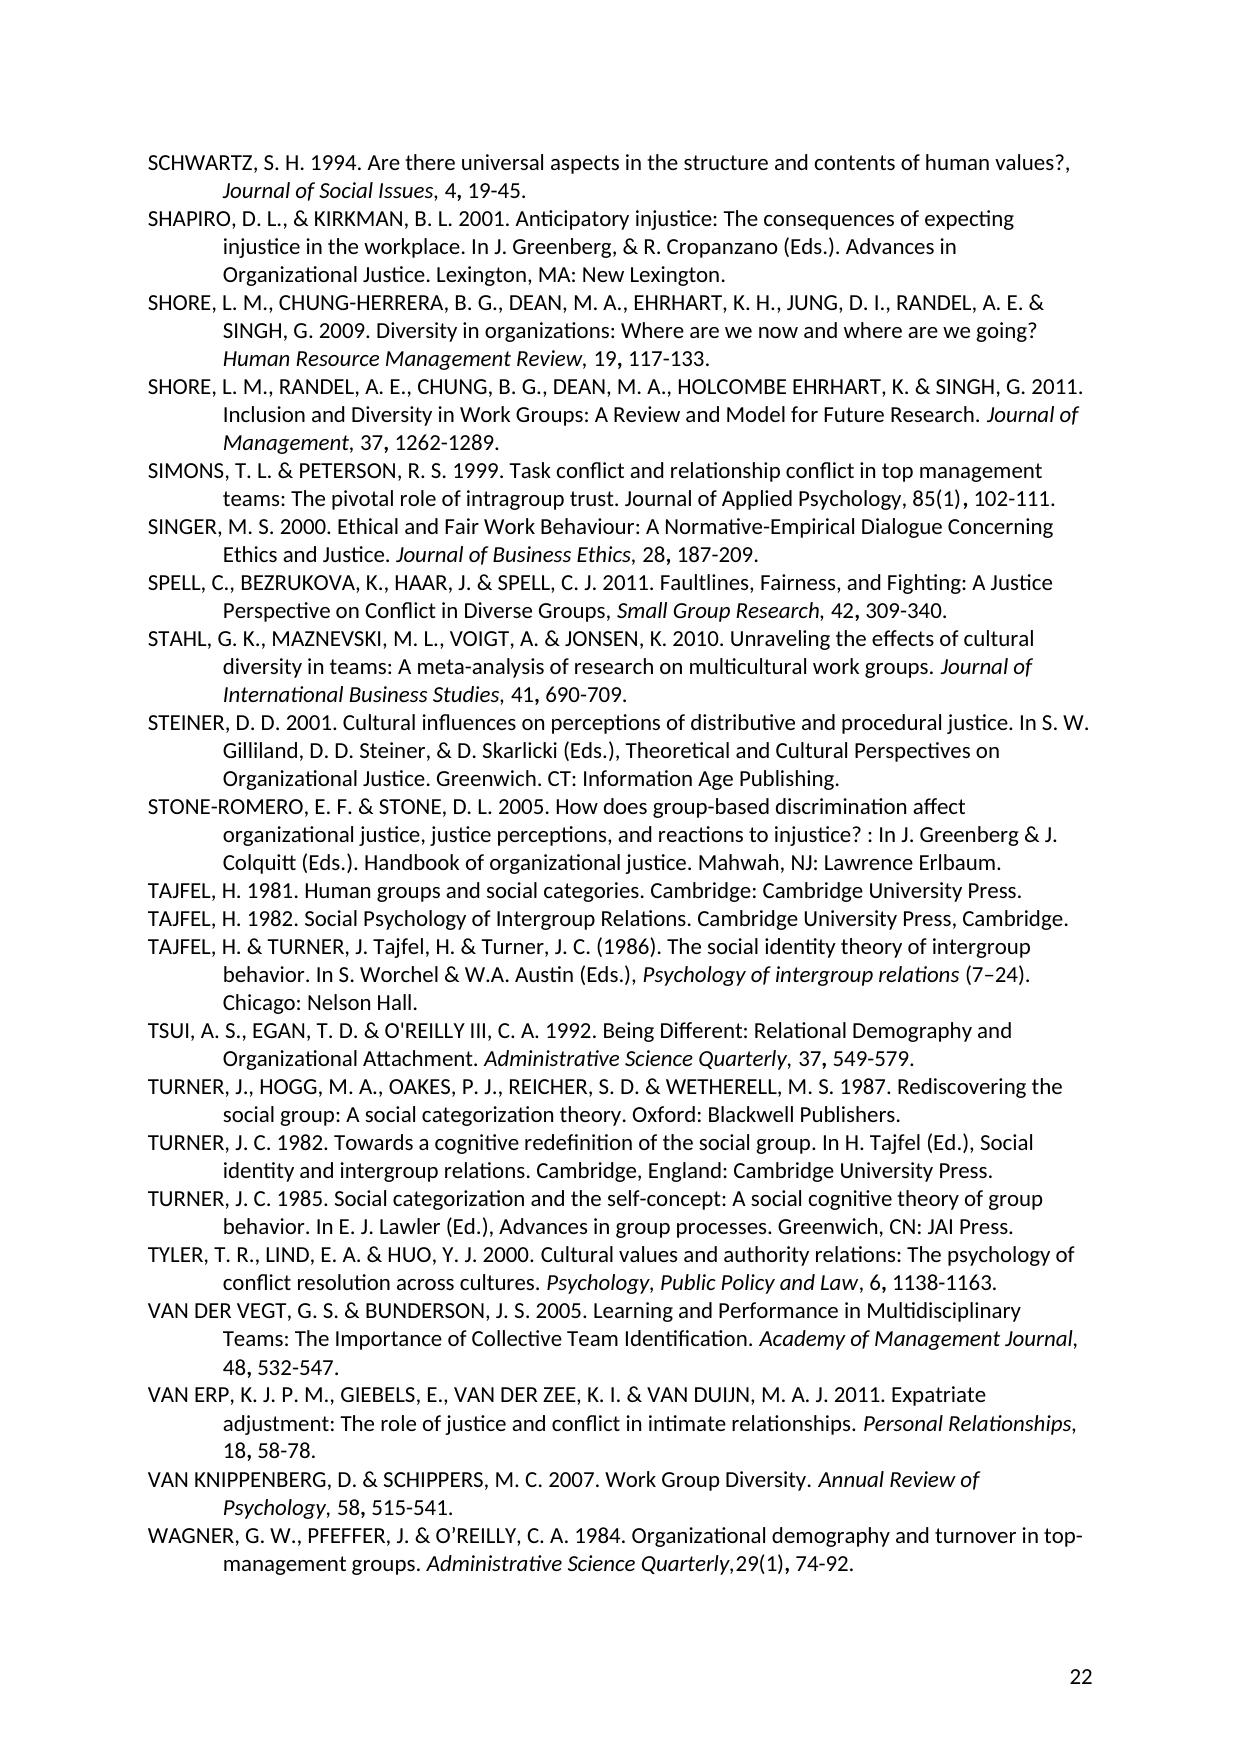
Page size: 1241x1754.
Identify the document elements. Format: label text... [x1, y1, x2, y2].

text TURNER, J. C. 1985. Social categorization and the self-concept: A social cognitive theory of group behavior. In E. J. Lawler (Ed.), Advances in group processes. Greenwich, CN: JAI Press. [148, 1184, 1092, 1241]
text VAN DER VEGT, G. S. & BUNDERSON, J. S. 2005. Learning and Performance in Multidisciplinary Teams: The Importance of Collective Team Identification. Academy of Management Journal, 48, 532-547. [148, 1297, 1092, 1381]
text SHORE, L. M., RANDEL, A. E., CHUNG, B. G., DEAN, M. A., HOLCOMBE EHRHART, K. & SINGH, G. 2011. Inclusion and Diversity in Work Groups: A Review and Model for Future Research. Journal of Management, 37, 1262-1289. [148, 372, 1092, 456]
text TAJFEL, H. & TURNER, J. Tajfel, H. & Turner, J. C. (1986). The social identity theory of intergroup behavior. In S. Worchel & W.A. Austin (Eds.), Psychology of intergroup relations (7–24). Chicago: Nelson Hall. [148, 932, 1092, 1016]
text WAGNER, G. W., PFEFFER, J. & O’REILLY, C. A. 1984. Organizational demography and turnover in top-management groups. Administrative Science Quarterly,29(1), 74-92. [148, 1521, 1092, 1577]
text TAJFEL, H. 1981. Human groups and social categories. Cambridge: Cambridge University Press. [148, 876, 1092, 904]
text TURNER, J., HOGG, M. A., OAKES, P. J., REICHER, S. D. & WETHERELL, M. S. 1987. Rediscovering the social group: A social categorization theory. Oxford: Blackwell Publishers. [148, 1072, 1092, 1128]
text STAHL, G. K., MAZNEVSKI, M. L., VOIGT, A. & JONSEN, K. 2010. Unraveling the effects of cultural diversity in teams: A meta-analysis of research on multicultural work groups. Journal of International Business Studies, 41, 690-709. [148, 624, 1092, 708]
text STONE-ROMERO, E. F. & STONE, D. L. 2005. How does group-based discrimination affect organizational justice, justice perceptions, and reactions to injustice? : In J. Greenberg & J. Colquitt (Eds.). Handbook of organizational justice. Mahwah, NJ: Lawrence Erlbaum. [148, 792, 1092, 876]
text VAN KNIPPENBERG, D. & SCHIPPERS, M. C. 2007. Work Group Diversity. Annual Review of Psychology, 58, 515-541. [148, 1465, 1092, 1521]
text SCHWARTZ, S. H. 1994. Are there universal aspects in the structure and contents of human values?, Journal of Social Issues, 4, 19-45. [148, 148, 1092, 204]
text TSUI, A. S., EGAN, T. D. & O'REILLY III, C. A. 1992. Being Different: Relational Demography and Organizational Attachment. Administrative Science Quarterly, 37, 549-579. [148, 1016, 1092, 1072]
text STEINER, D. D. 2001. Cultural influences on perceptions of distributive and procedural justice. In S. W. Gilliland, D. D. Steiner, & D. Skarlicki (Eds.), Theoretical and Cultural Perspectives on Organizational Justice. Greenwich. CT: Information Age Publishing. [148, 708, 1092, 792]
text TYLER, T. R., LIND, E. A. & HUO, Y. J. 2000. Cultural values and authority relations: The psychology of conflict resolution across cultures. Psychology, Public Policy and Law, 6, 1138-1163. [148, 1241, 1092, 1297]
text SHORE, L. M., CHUNG-HERRERA, B. G., DEAN, M. A., EHRHART, K. H., JUNG, D. I., RANDEL, A. E. & SINGH, G. 2009. Diversity in organizations: Where are we now and where are we going? Human Resource Management Review, 19, 117-133. [148, 288, 1092, 372]
text TURNER, J. C. 1982. Towards a cognitive redefinition of the social group. In H. Tajfel (Ed.), Social identity and intergroup relations. Cambridge, England: Cambridge University Press. [148, 1128, 1092, 1184]
text SPELL, C., BEZRUKOVA, K., HAAR, J. & SPELL, C. J. 2011. Faultlines, Fairness, and Fighting: A Justice Perspective on Conflict in Diverse Groups, Small Group Research, 42, 309-340. [148, 568, 1092, 624]
text SIMONS, T. L. & PETERSON, R. S. 1999. Task conflict and relationship conflict in top management teams: The pivotal role of intragroup trust. Journal of Applied Psychology, 85(1), 102-111. [148, 456, 1092, 512]
text SHAPIRO, D. L., & KIRKMAN, B. L. 2001. Anticipatory injustice: The consequences of expecting injustice in the workplace. In J. Greenberg, & R. Cropanzano (Eds.). Advances in Organizational Justice. Lexington, MA: New Lexington. [148, 204, 1092, 288]
text VAN ERP, K. J. P. M., GIEBELS, E., VAN DER ZEE, K. I. & VAN DUIJN, M. A. J. 2011. Expatriate adjustment: The role of justice and conflict in intimate relationships. Personal Relationships, 18, 58-78. [148, 1381, 1092, 1465]
text TAJFEL, H. 1982. Social Psychology of Intergroup Relations. Cambridge University Press, Cambridge. [148, 904, 1092, 932]
text SINGER, M. S. 2000. Ethical and Fair Work Behaviour: A Normative-Empirical Dialogue Concerning Ethics and Justice. Journal of Business Ethics, 28, 187-209. [148, 512, 1092, 568]
